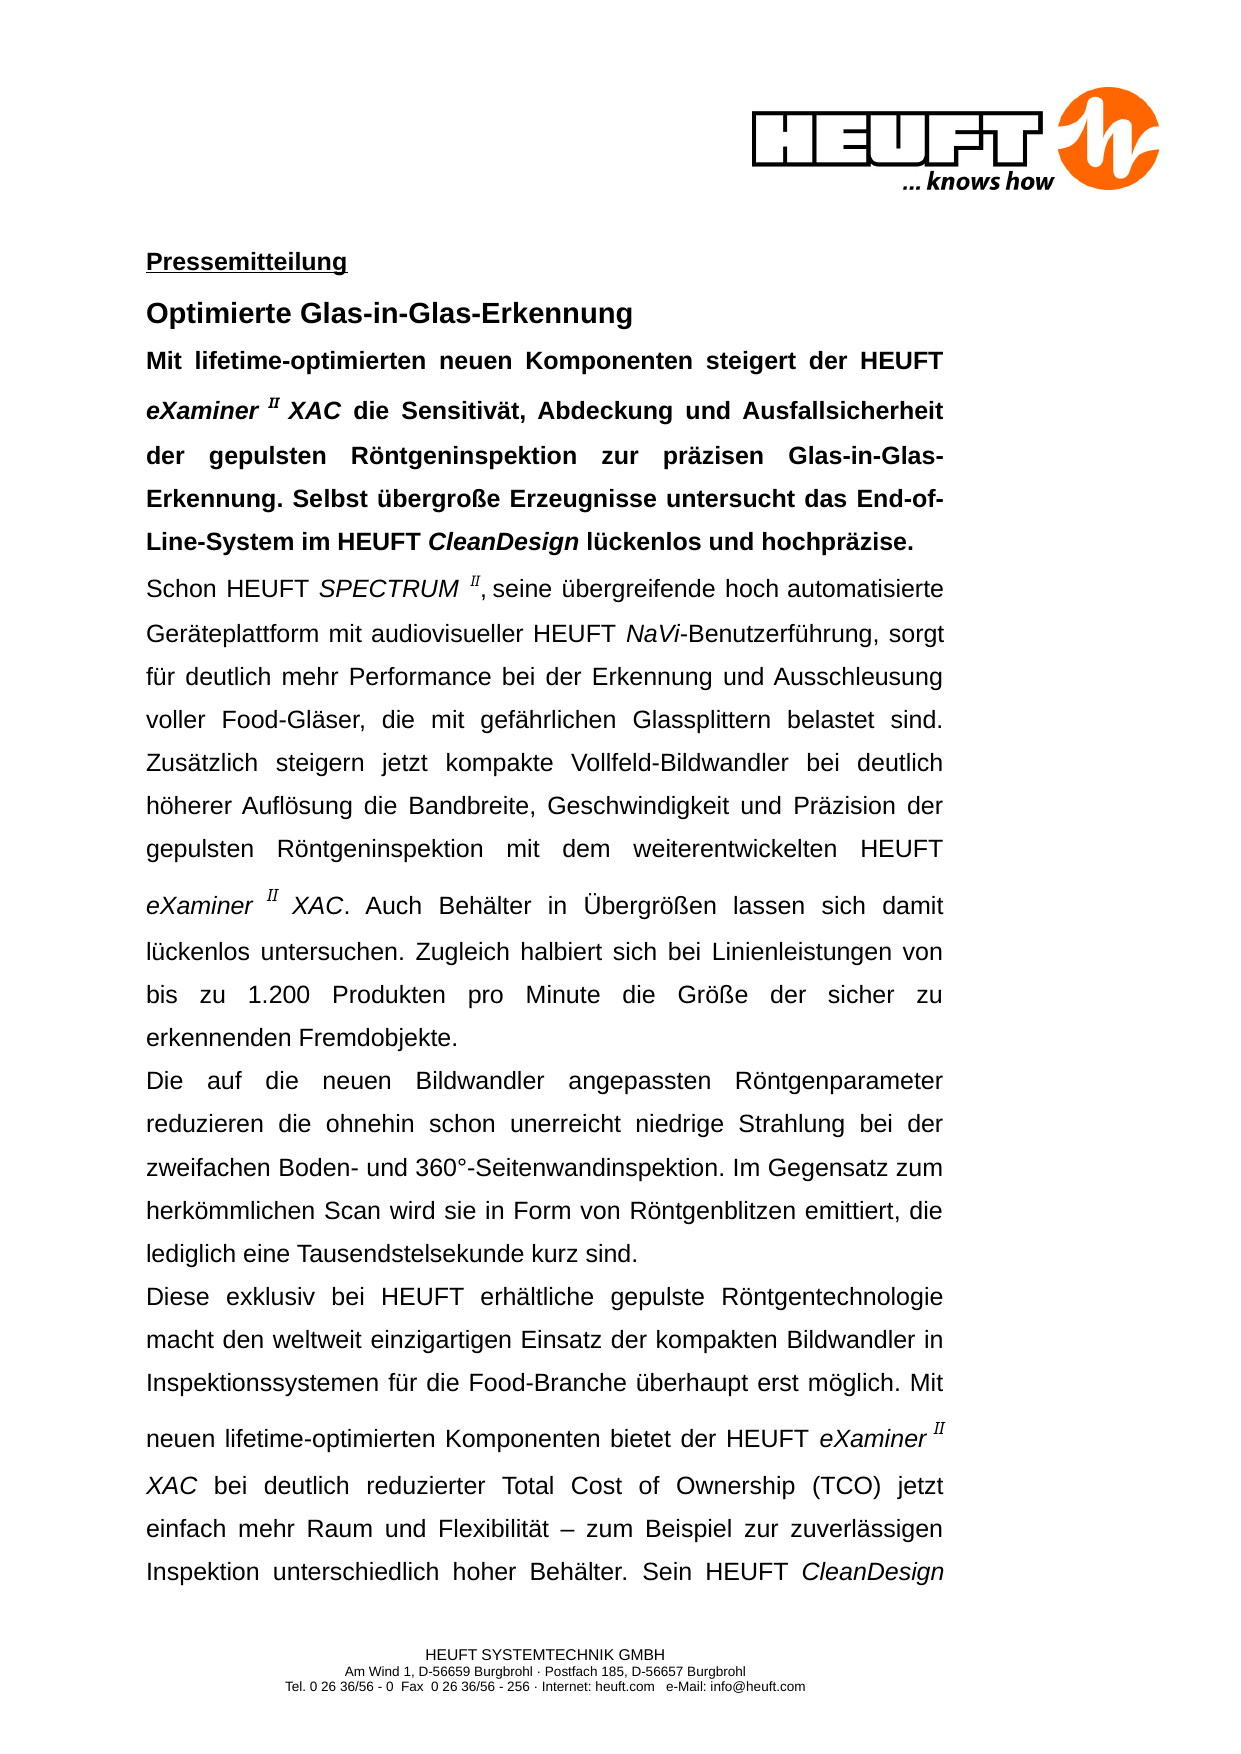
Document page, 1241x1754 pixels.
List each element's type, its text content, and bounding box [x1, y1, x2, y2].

text Schon HEUFT SPECTRUM II, seine übergreifende hoch automatisierte Geräteplattform mit audiovisueller HEUFT NaVi-Benutzerführung, sorgt für deutlich mehr Performance bei der Erkennung und Ausschleusung voller Food-Gläser, die mit gefährlichen Glassplittern belastet sind. Zusätzlich steigern jetzt kompakte Vollfeld-Bildwandler bei deutlich höherer Auflösung die Bandbreite, Geschwindigkeit und Präzision der gepulsten Röntgeninspektion mit dem weiterentwickelten HEUFT eXaminer II XAC. Auch Behälter in Übergrößen lassen sich damit lückenlos untersuchen. Zugleich halbiert sich bei Linienleistungen von bis zu 1.200 Produkten pro Minute die Größe der sicher zu erkennenden Fremdobjekte. [146, 570, 944, 1052]
text Mit lifetime-optimierten neuen Komponenten steigert der HEUFT eXaminer II XAC die Sensitivät, Abdeckung und Ausfallsicherheit der gepulsten Röntgeninspektion zur präzisen Glas-in-Glas-Erkennung. Selbst übergroße Erzeugnisse untersucht das End-of-Line-System im HEUFT CleanDesign lückenlos und hochpräzise. [146, 346, 944, 556]
text Optimierte Glas-in-Glas-Erkennung [146, 296, 944, 329]
text Die auf die neuen Bildwandler angepassten Röntgenparameter reduzieren die ohnehin schon unerreicht niedrige Strahlung bei der zweifachen Boden- und 360°-Seitenwandinspektion. Im Gegensatz zum herkömmlichen Scan wird sie in Form von Röntgenblitzen emittiert, die lediglich eine Tausendstelsekunde kurz sind. [146, 1066, 944, 1268]
text Pressemitteilung [146, 247, 944, 276]
picture [118, 75, 1181, 202]
